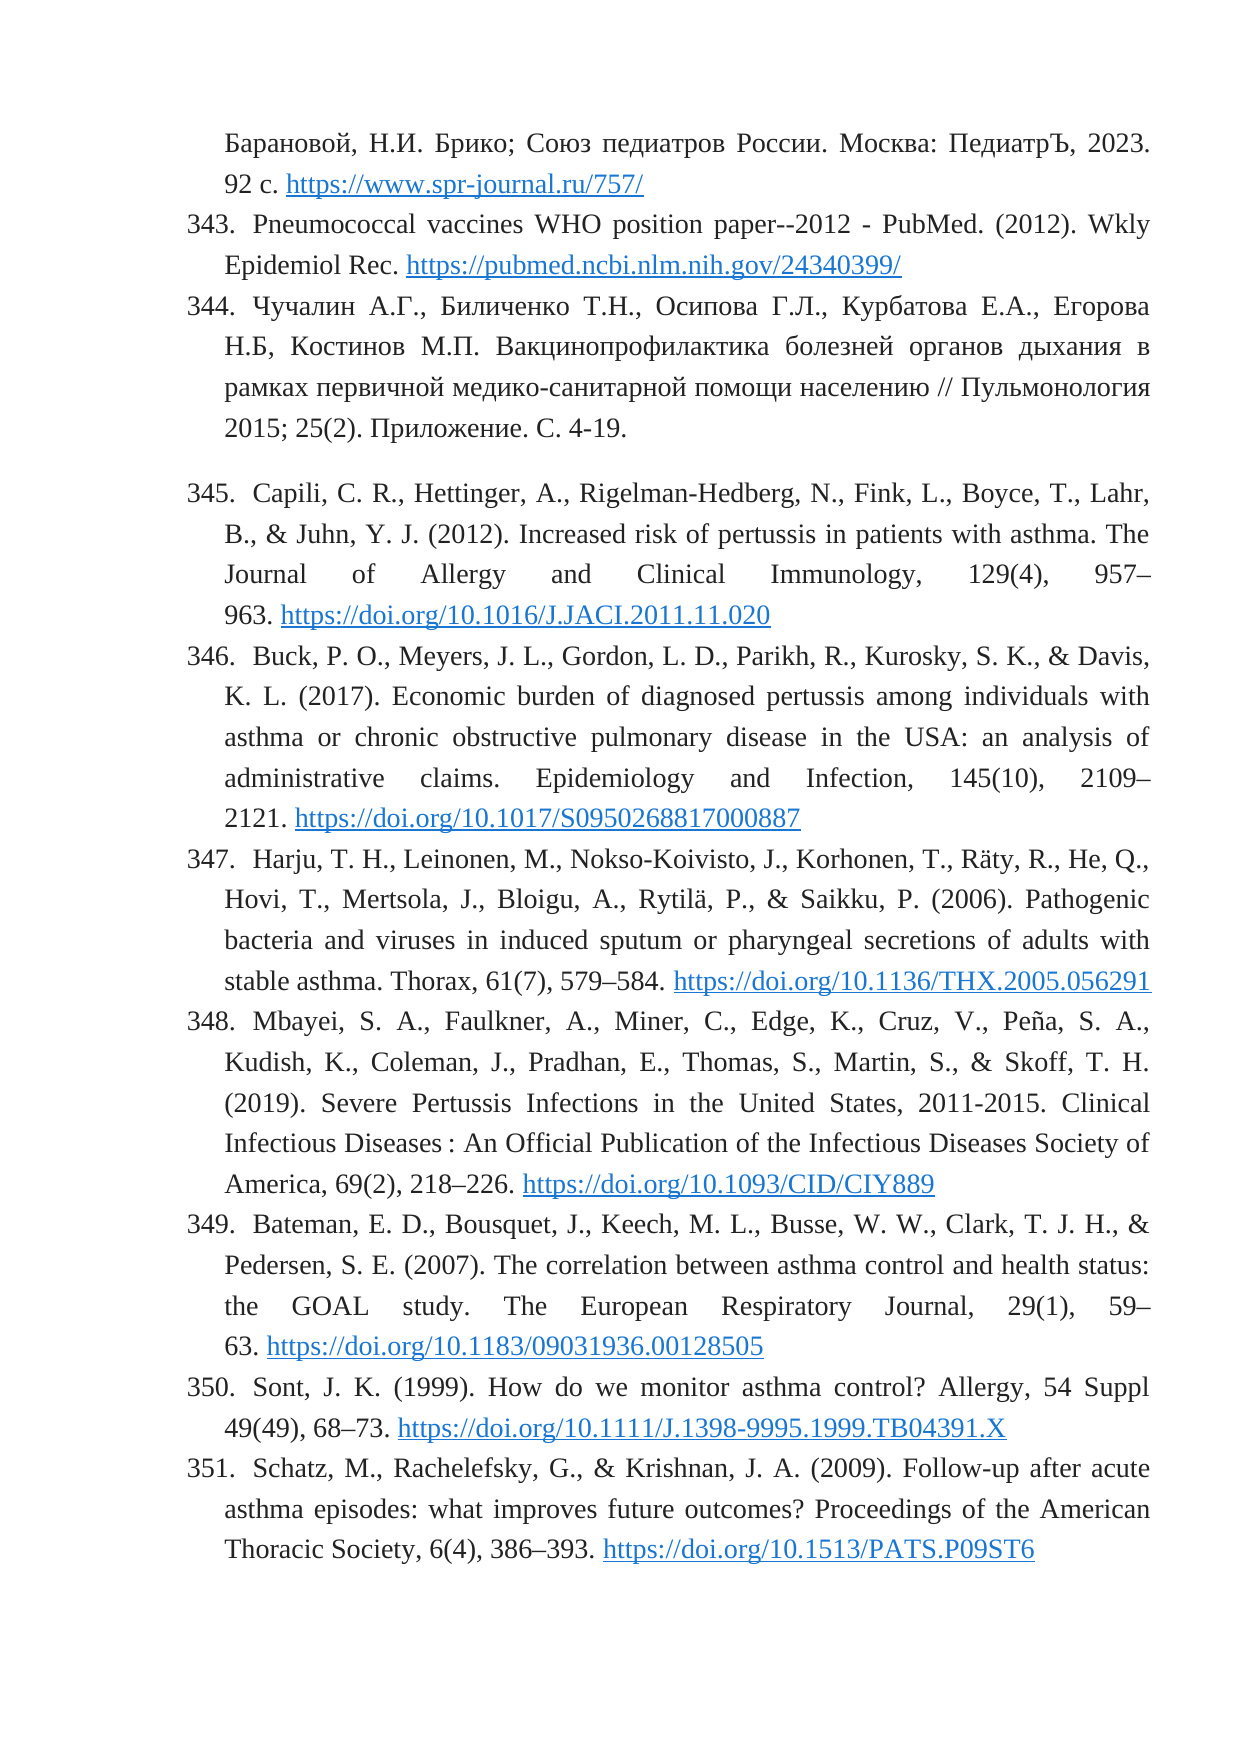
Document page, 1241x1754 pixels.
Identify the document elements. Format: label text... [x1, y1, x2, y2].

list Чучалин А.Г., Биличенко Т.Н., Осипова Г.Л., Курбатова Е.А., Егорова Н.Б, Костинов М.П. Вакцинопрофилактика болезней органов дыхания в рамках первичной медико-санитарной помощи населению // Пульмонология 2015; 25(2). Приложение. С. 4-19. [187, 281, 1152, 443]
list Harju, T. H., Leinonen, M., Nokso-Koivisto, J., Korhonen, T., Räty, R., He, Q., Hovi, T., Mertsola, J., Bloigu, A., Rytilä, P., & Saikku, P. (2006). Pathogenic bacteria and viruses in induced sputum or pharyngeal secretions of adults with stable asthma. Thorax, 61(7), 579–584. https://doi.org/10.1136/THX.2005.056291 [187, 834, 1152, 996]
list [187, 118, 1152, 199]
list Pneumococcal vaccines WHO position paper--2012 - PubMed. (2012). Wkly Epidemiol Rec. https://pubmed.ncbi.nlm.nih.gov/24340399/ [187, 199, 1152, 281]
list Buck, P. O., Meyers, J. L., Gordon, L. D., Parikh, R., Kurosky, S. K., & Davis, K. L. (2017). Economic burden of diagnosed pertussis among individuals with asthma or chronic obstructive pulmonary disease in the USA: an analysis of administrative claims. Epidemiology and Infection, 145(10), 2109–2121. https://doi.org/10.1017/S0950268817000887 [187, 631, 1152, 834]
list Mbayei, S. A., Faulkner, A., Miner, C., Edge, K., Cruz, V., Peña, S. A., Kudish, K., Coleman, J., Pradhan, E., Thomas, S., Martin, S., & Skoff, T. H. (2019). Severe Pertussis Infections in the United States, 2011-2015. Clinical Infectious Diseases : An Official Publication of the Infectious Diseases Society of America, 69(2), 218–226. https://doi.org/10.1093/CID/CIY889 [187, 996, 1152, 1199]
list Sont, J. K. (1999). How do we monitor asthma control? Allergy, 54 Suppl 49(49), 68–73. https://doi.org/10.1111/J.1398-9995.1999.TB04391.X [187, 1362, 1152, 1443]
list Schatz, M., Rachelefsky, G., & Krishnan, J. A. (2009). Follow-up after acute asthma episodes: what improves future outcomes? Proceedings of the American Thoracic Society, 6(4), 386–393. https://doi.org/10.1513/PATS.P09ST6 [187, 1443, 1152, 1565]
list Bateman, E. D., Bousquet, J., Keech, M. L., Busse, W. W., Clark, T. J. H., & Pedersen, S. E. (2007). The correlation between asthma control and health status: the GOAL study. The European Respiratory Journal, 29(1), 59–63. https://doi.org/10.1183/09031936.00128505 [187, 1199, 1152, 1362]
list Capili, C. R., Hettinger, A., Rigelman-Hedberg, N., Fink, L., Boyce, T., Lahr, B., & Juhn, Y. J. (2012). Increased risk of pertussis in patients with asthma. The Journal of Allergy and Clinical Immunology, 129(4), 957–963. https://doi.org/10.1016/J.JACI.2011.11.020 [187, 468, 1152, 631]
